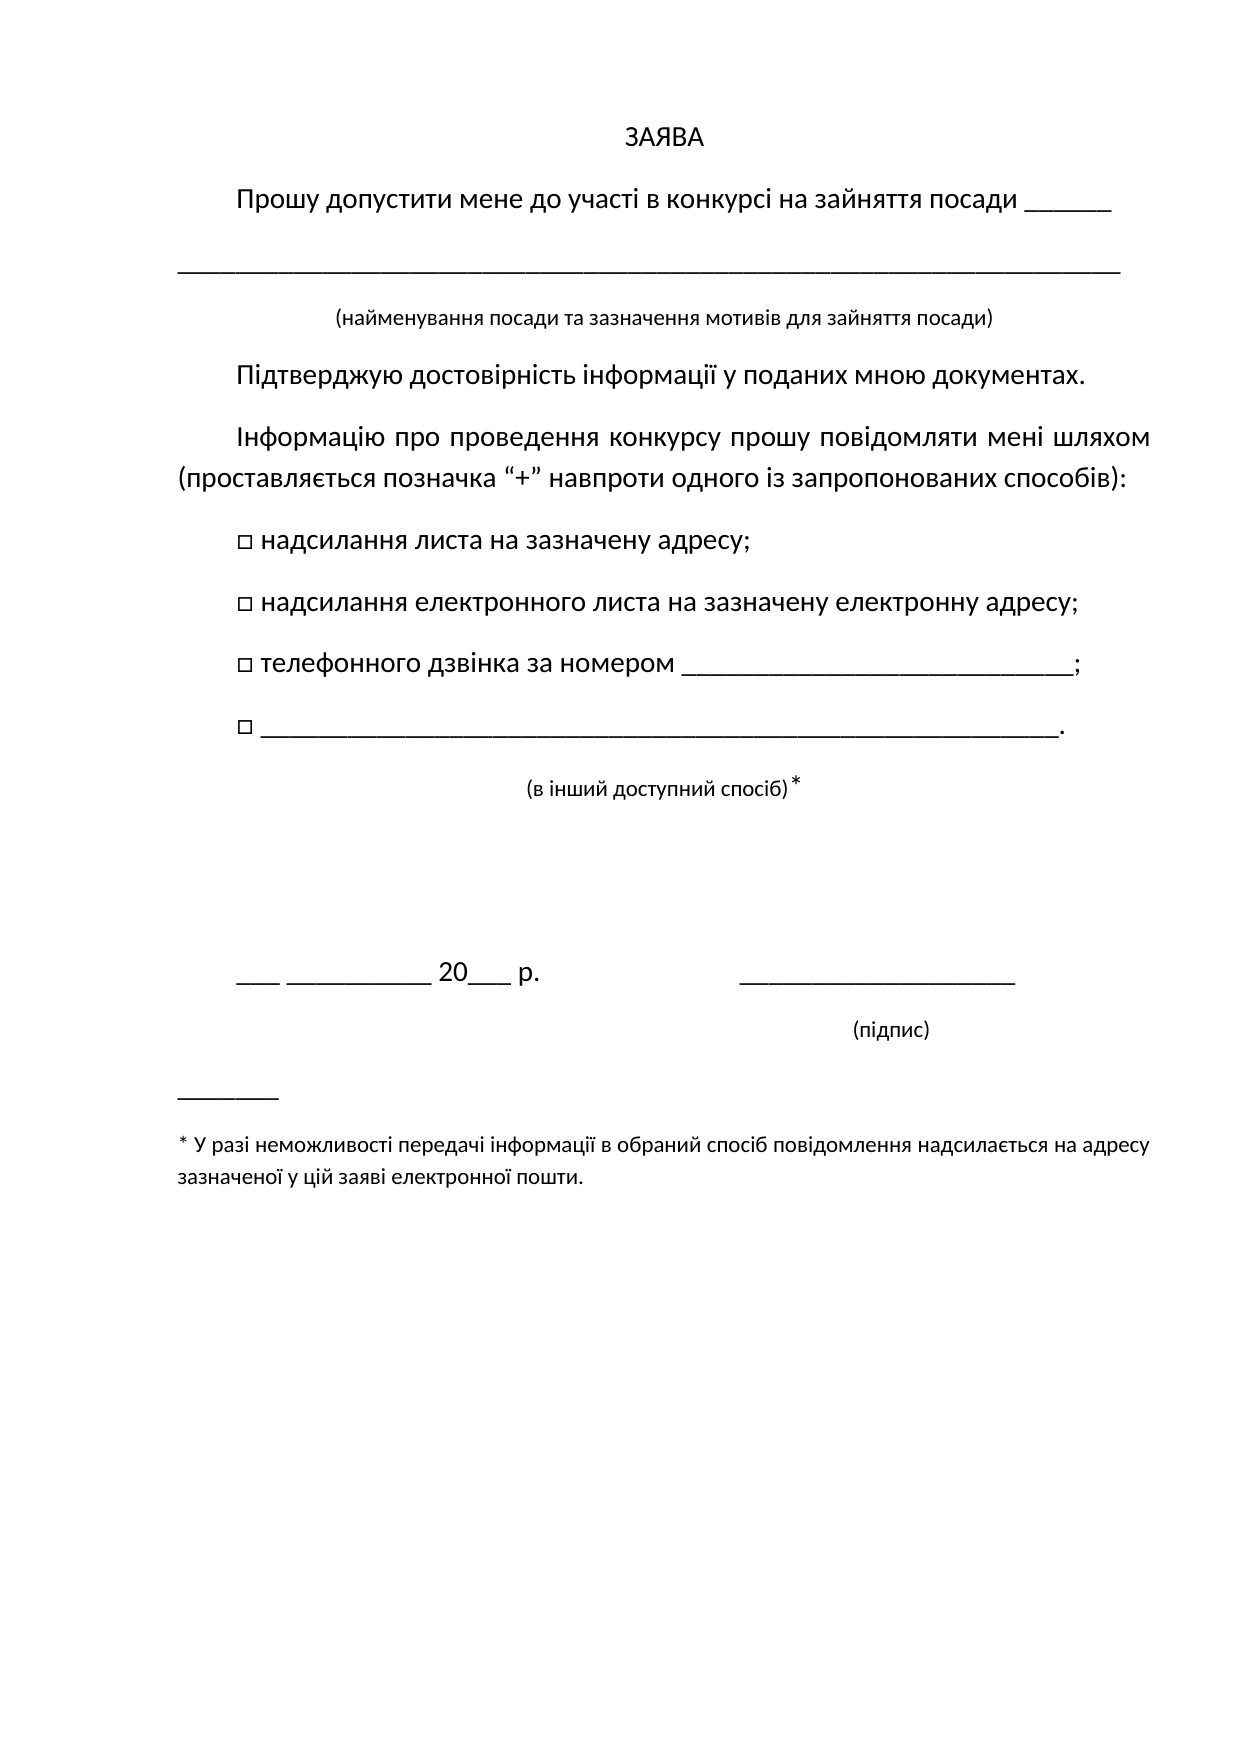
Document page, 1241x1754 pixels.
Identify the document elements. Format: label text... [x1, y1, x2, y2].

text Інформацію про проведення конкурсу прошу повідомляти мені шляхом (проставляється позначка “+” навпроти одного із запропонованих способів): [177, 418, 1152, 495]
text * У разі неможливості передачі інформації в обраний спосіб повідомлення надсилається на адресу зазначеної у цій заяві електронної пошти. [177, 1130, 1152, 1190]
text □ надсилання електронного листа на зазначену електронну адресу; [177, 583, 1152, 618]
text _________________________________________________________________ [177, 242, 1152, 277]
text □ _______________________________________________________. [177, 706, 1152, 742]
text □ телефонного дзвінка за номером ___________________________; [177, 644, 1152, 680]
text ЗАЯВА [177, 118, 1152, 154]
text ___ __________ 20___ р. ___________________ [177, 953, 1152, 989]
text (підпис) [777, 1015, 1152, 1043]
text _______ [177, 1068, 1152, 1104]
text (найменування посади та зазначення мотивів для зайняття посади) [177, 303, 1152, 331]
text Підтверджую достовірність інформації у поданих мною документах. [177, 356, 1152, 392]
text □ надсилання листа на зазначену адресу; [177, 521, 1152, 557]
text (в інший доступний спосіб)* [177, 768, 1152, 804]
text Прошу допустити мене до участі в конкурсі на зайняття посади ______ [177, 180, 1152, 216]
